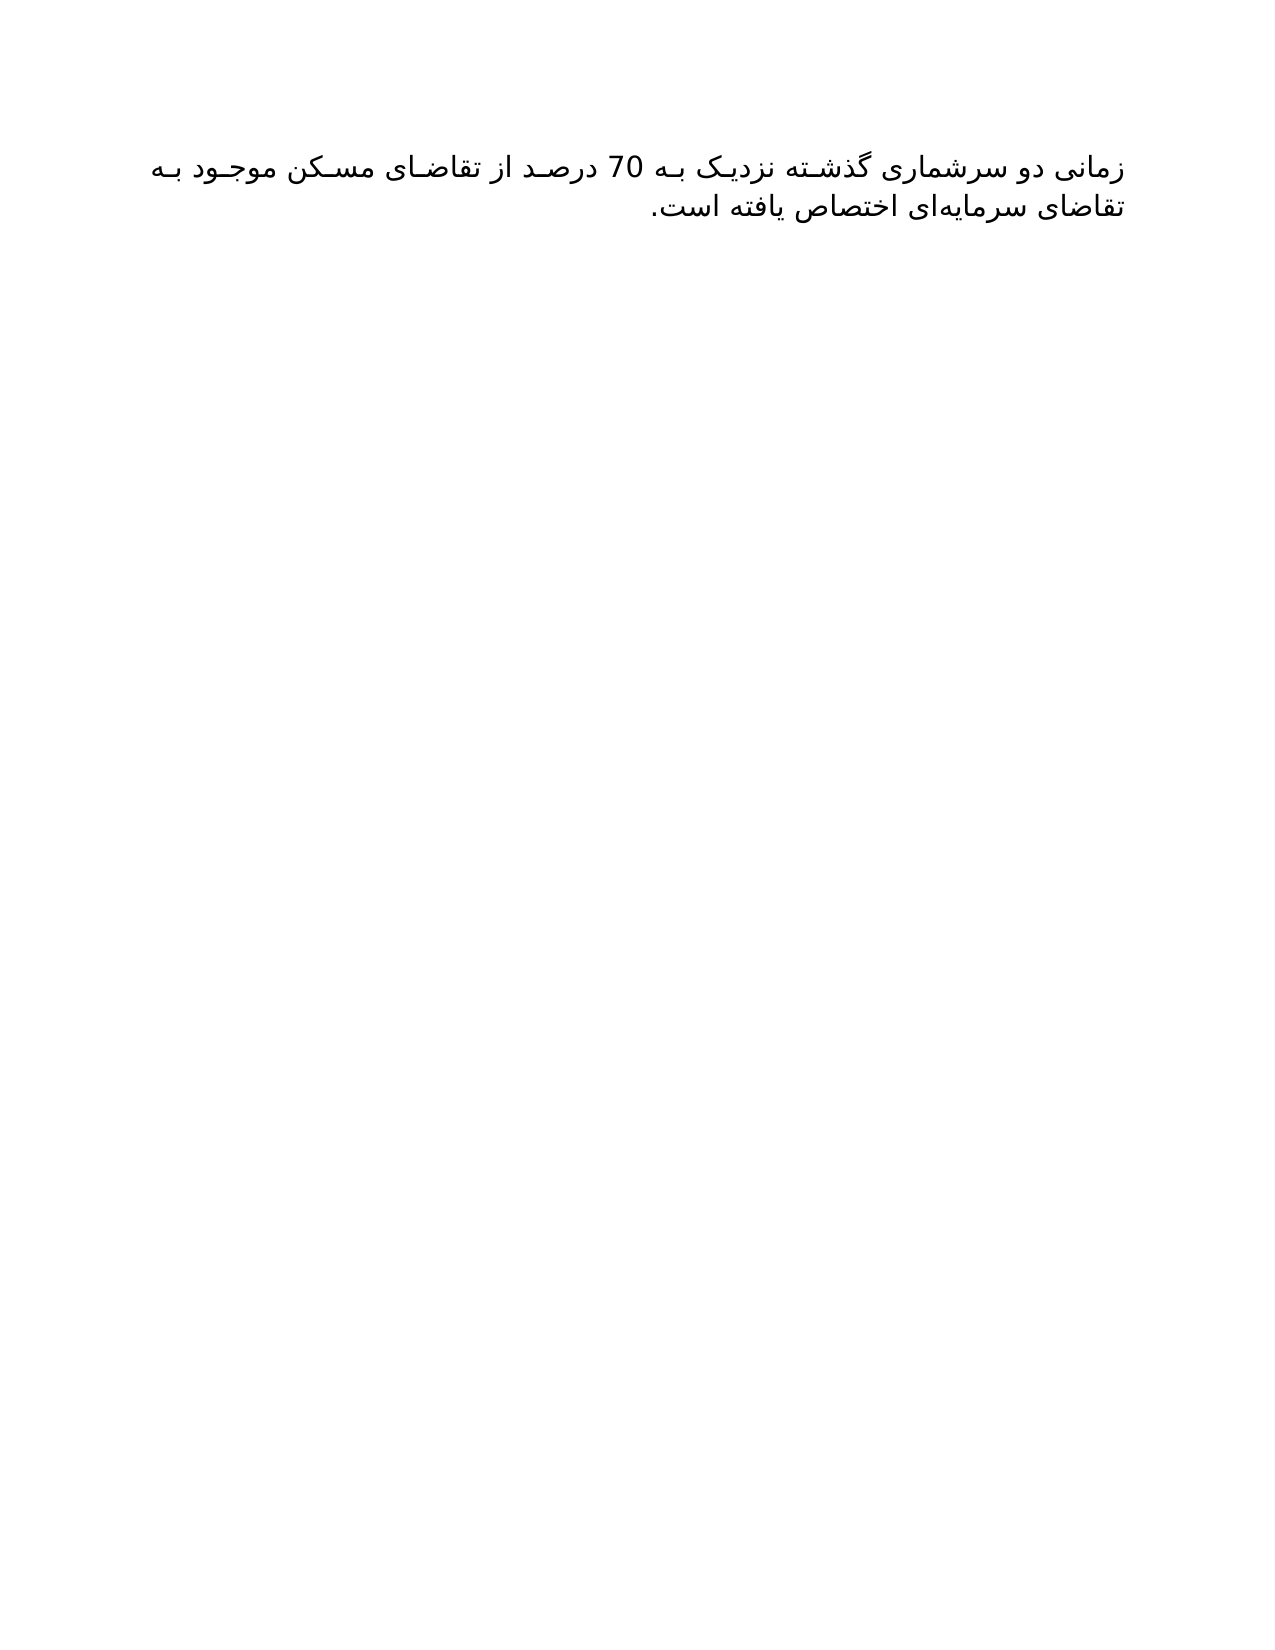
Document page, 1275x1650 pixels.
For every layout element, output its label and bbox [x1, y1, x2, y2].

text [150, 150, 1125, 223]
